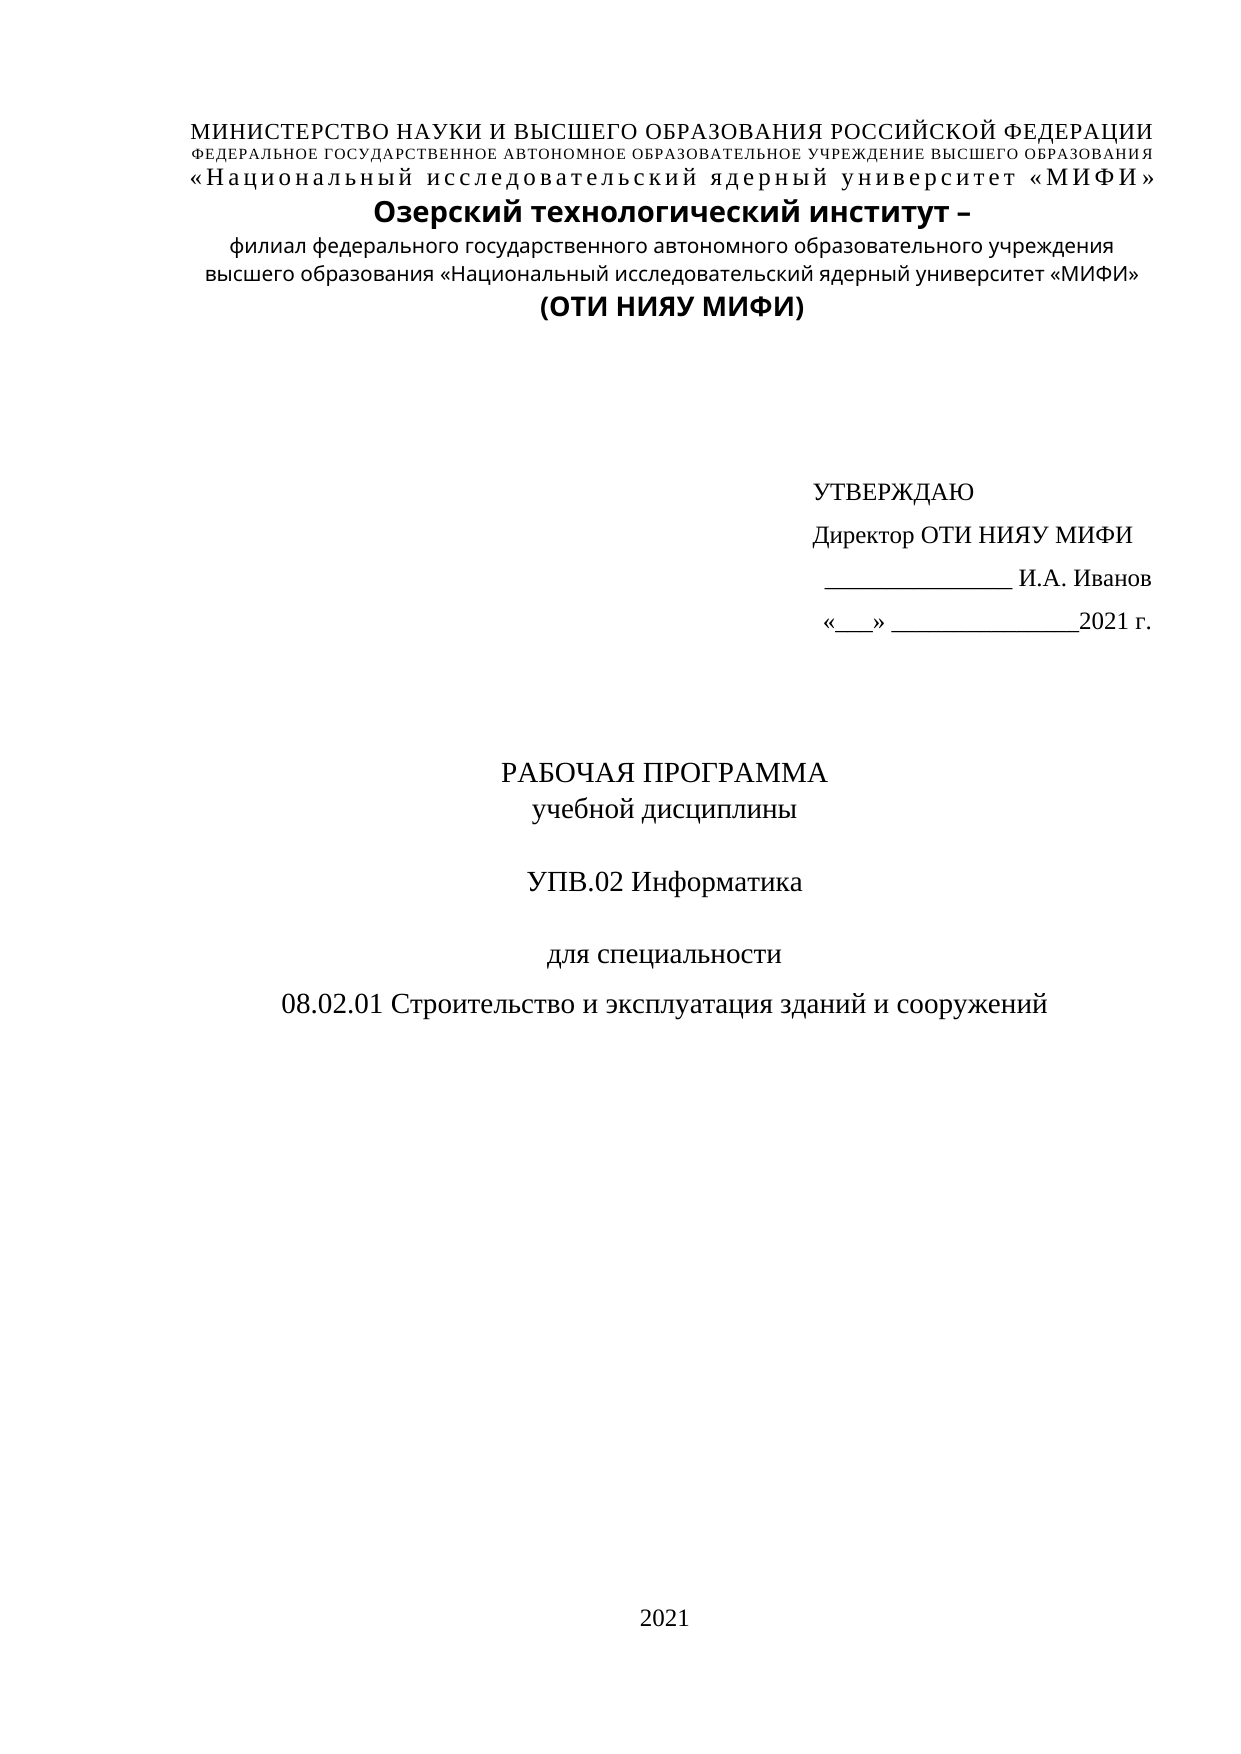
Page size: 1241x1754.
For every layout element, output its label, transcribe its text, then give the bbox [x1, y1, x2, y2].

text 08.02.01 Строительство и эксплуатация зданий и сооружений [177, 986, 1152, 1020]
text РАБОЧАЯ ПРОГРАММА [177, 755, 1152, 789]
text УТВЕРЖДАЮ [177, 477, 1152, 506]
text учебной дисциплины [177, 791, 1152, 825]
text _______________ И.А. Иванов [177, 563, 1152, 592]
table_cell Озерский технологический институт – филиал федерального государственного автономного образовательного учреждения высшего образования «Национальный исследовательский ядерный университет «МИФИ» (ОТИ НИЯУ МИФИ) [177, 191, 1167, 324]
table_header МИНИСТЕРСТВО НАУКИ И ВЫСШЕГО ОБРАЗОВАНИЯ РОССИЙСКОЙ ФЕДЕРАЦИИ федеральное государственное АВТОНОМНОЕ образовательное учреждение высшего образования «Национальный исследовательский ядерный университет «МИФИ» [177, 118, 1167, 191]
text для специальности [177, 936, 1152, 969]
text УПВ.02 Информатика [177, 864, 1152, 897]
text 2021 [177, 1603, 1152, 1632]
text «___» _______________2021 г. [177, 606, 1152, 635]
text Директор ОТИ НИЯУ МИФИ [177, 520, 1152, 549]
